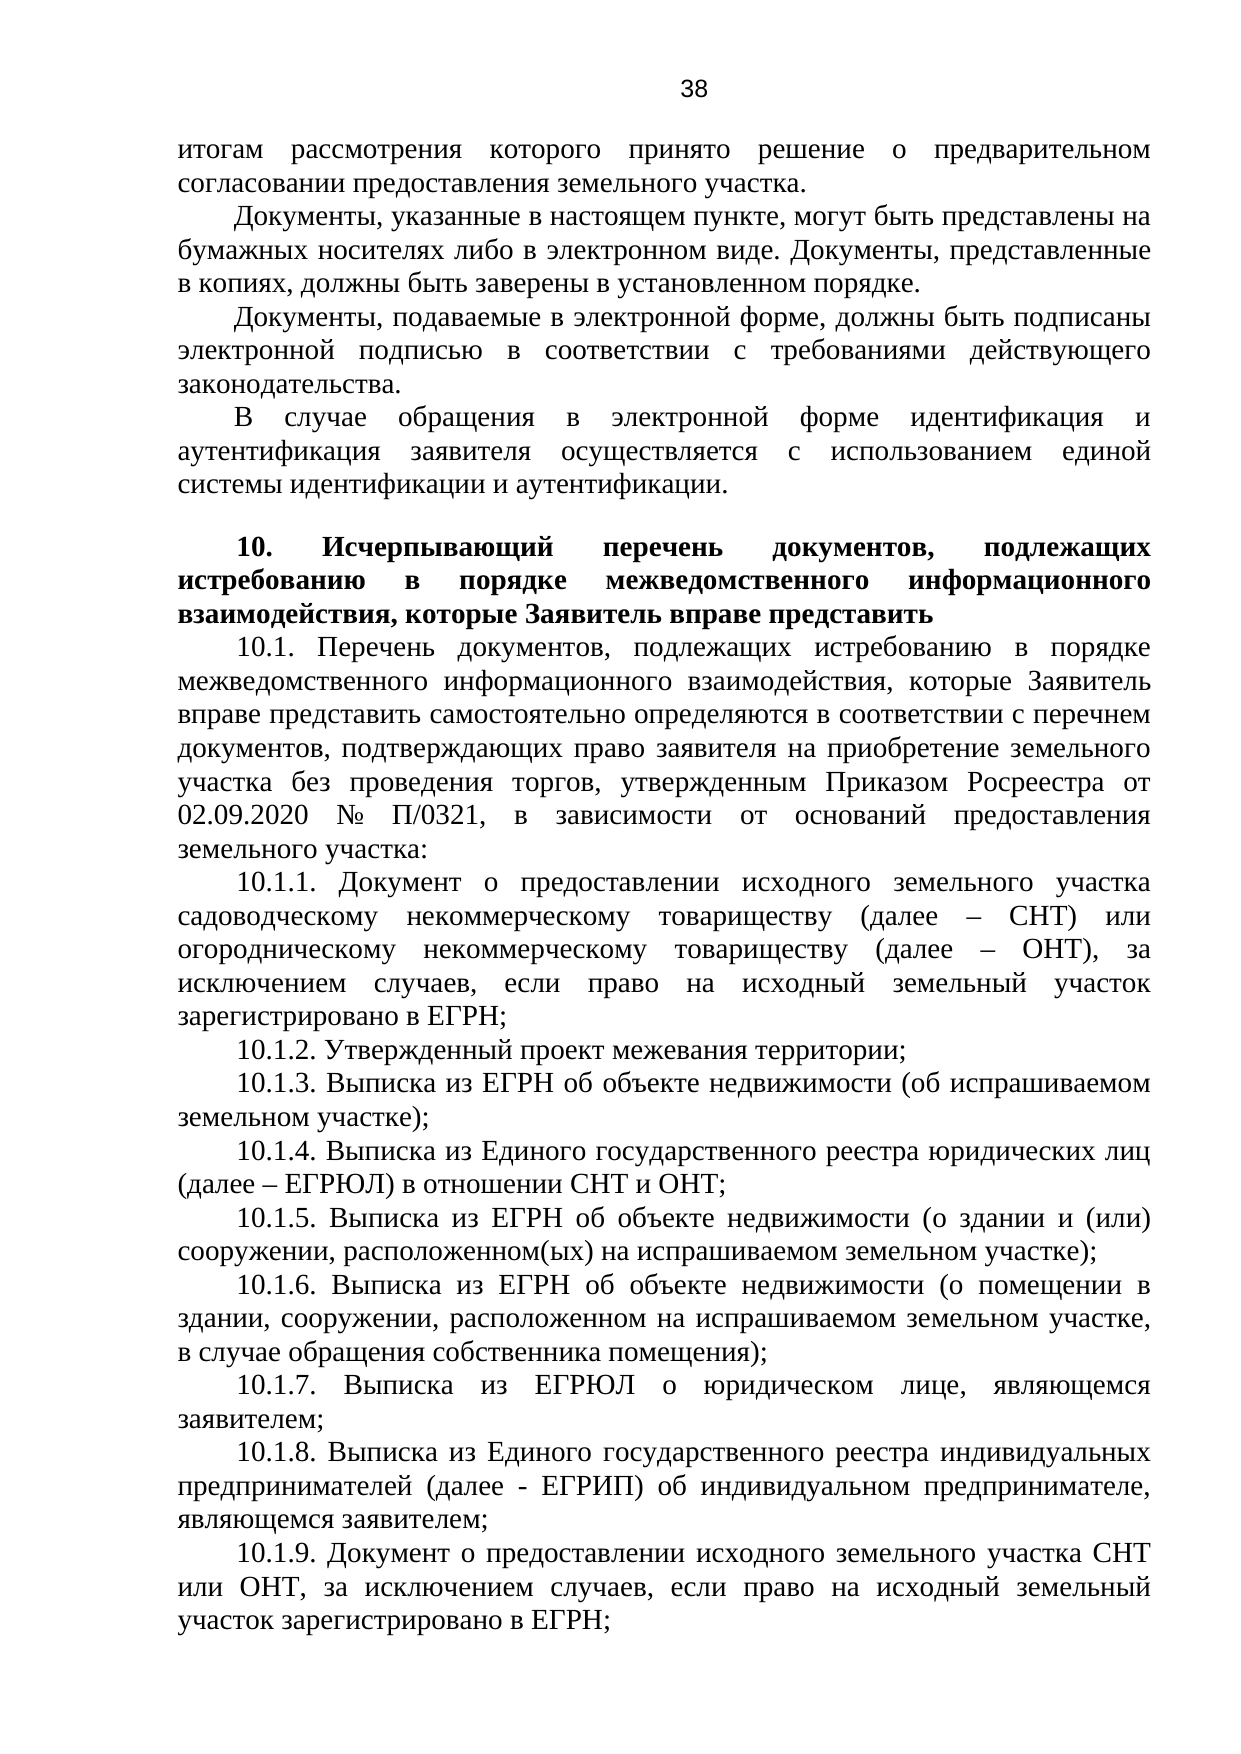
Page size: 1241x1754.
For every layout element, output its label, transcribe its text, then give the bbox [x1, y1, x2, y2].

text 10.1.4. Выписка из Единого государственного реестра юридических лиц (далее – ЕГРЮЛ) в отношении СНТ и ОНТ; [177, 1133, 1152, 1200]
text 10.1.7. Выписка из ЕГРЮЛ о юридическом лице, являющемся заявителем; [177, 1367, 1152, 1434]
text 10.1. Перечень документов, подлежащих истребованию в порядке межведомственного информационного взаимодействия, которые Заявитель вправе представить самостоятельно определяются в соответствии с перечнем документов, подтверждающих право заявителя на приобретение земельного участка без проведения торгов, утвержденным Приказом Росреестра от 02.09.2020 № П/0321, в зависимости от оснований предоставления земельного участка: [177, 629, 1152, 864]
text 10.1.5. Выписка из ЕГРН об объекте недвижимости (о здании и (или) сооружении, расположенном(ых) на испрашиваемом земельном участке); [177, 1200, 1152, 1267]
text 10.1.8. Выписка из Единого государственного реестра индивидуальных предпринимателей (далее - ЕГРИП) об индивидуальном предпринимателе, являющемся заявителем; [177, 1434, 1152, 1535]
text 10.1.3. Выписка из ЕГРН об объекте недвижимости (об испрашиваемом земельном участке); [177, 1066, 1152, 1133]
text 10.1.2. Утвержденный проект межевания территории; [177, 1032, 1152, 1066]
text 10.1.9. Документ о предоставлении исходного земельного участка СНТ или ОНТ, за исключением случаев, если право на исходный земельный участок зарегистрировано в ЕГРН; [177, 1535, 1152, 1636]
text Документы, указанные в настоящем пункте, могут быть представлены на бумажных носителях либо в электронном виде. Документы, представленные в копиях, должны быть заверены в установленном порядке. [177, 198, 1152, 299]
text 10.1.6. Выписка из ЕГРН об объекте недвижимости (о помещении в здании, сооружении, расположенном на испрашиваемом земельном участке, в случае обращения собственника помещения); [177, 1267, 1152, 1367]
text 10. Исчерпывающий перечень документов, подлежащих истребованию в порядке межведомственного информационного взаимодействия, которые Заявитель вправе представить [177, 529, 1152, 629]
text 10.1.1. Документ о предоставлении исходного земельного участка садоводческому некоммерческому товариществу (далее – СНТ) или огородническому некоммерческому товариществу (далее – ОНТ), за исключением случаев, если право на исходный земельный участок зарегистрировано в ЕГРН; [177, 864, 1152, 1032]
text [177, 131, 1152, 198]
text В случае обращения в электронной форме идентификация и аутентификация заявителя осуществляется с использованием единой системы идентификации и аутентификации. [177, 399, 1152, 500]
text Документы, подаваемые в электронной форме, должны быть подписаны электронной подписью в соответствии с требованиями действующего законодательства. [177, 299, 1152, 399]
